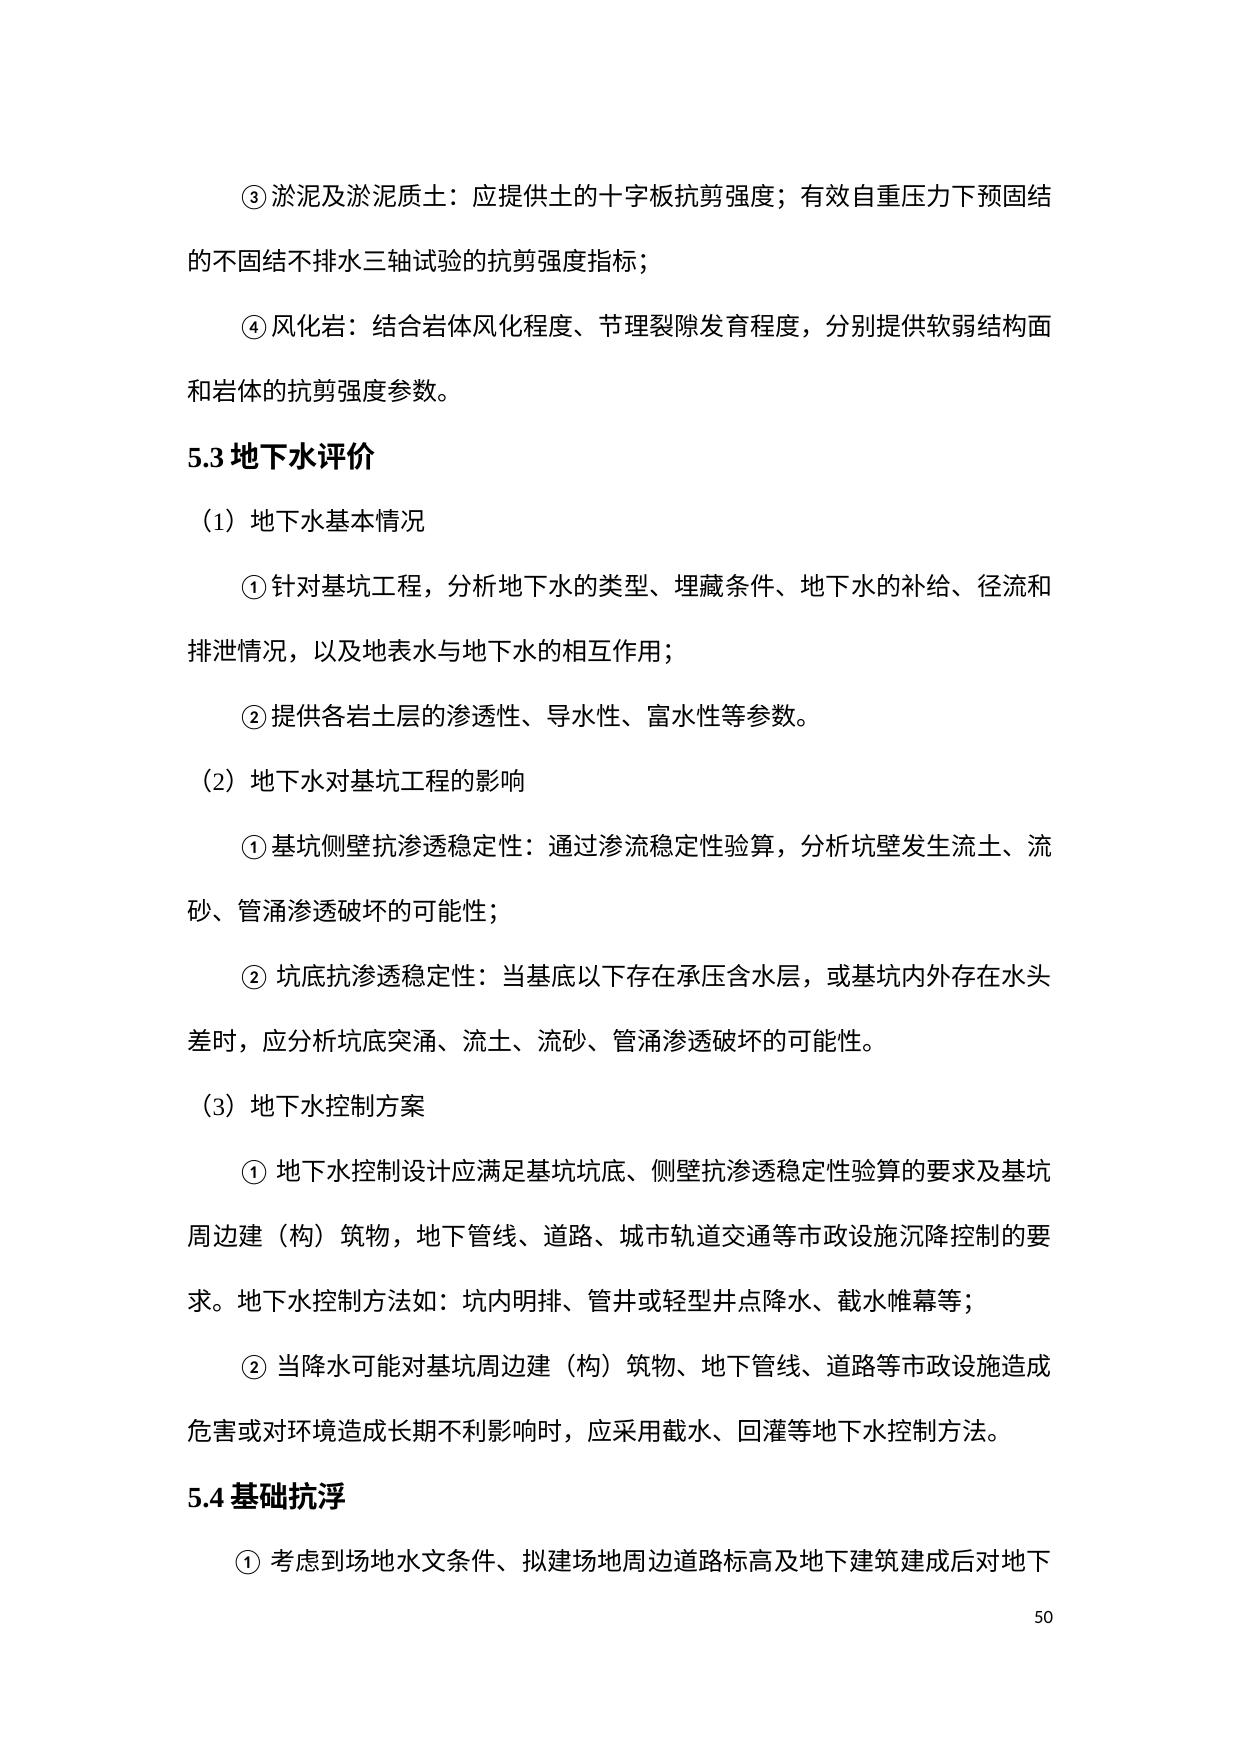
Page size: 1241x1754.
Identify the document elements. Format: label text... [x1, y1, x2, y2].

text ②坑底抗渗透稳定性：当基底以下存在承压含水层，或基坑内外存在水头差时，应分析坑底突涌、流土、流砂、管涌渗透破坏的可能性。 [187, 942, 1053, 1072]
subtitle 5.4基础抗浮 [187, 1462, 1053, 1527]
text （1）地下水基本情况 [187, 487, 1053, 552]
text （3）地下水控制方案 [187, 1072, 1053, 1137]
text ③淤泥及淤泥质土：应提供土的十字板抗剪强度；有效自重压力下预固结的不固结不排水三轴试验的抗剪强度指标； [187, 162, 1053, 292]
text ②当降水可能对基坑周边建（构）筑物、地下管线、道路等市政设施造成危害或对环境造成长期不利影响时，应采用截水、回灌等地下水控制方法。 [187, 1332, 1053, 1462]
text ④风化岩：结合岩体风化程度、节理裂隙发育程度，分别提供软弱结构面和岩体的抗剪强度参数。 [187, 292, 1053, 422]
text （2）地下水对基坑工程的影响 [187, 747, 1053, 812]
text ①地下水控制设计应满足基坑坑底、侧壁抗渗透稳定性验算的要求及基坑周边建（构）筑物，地下管线、道路、城市轨道交通等市政设施沉降控制的要求。地下水控制方法如：坑内明排、管井或轻型井点降水、截水帷幕等； [187, 1137, 1053, 1332]
text ②提供各岩土层的渗透性、导水性、富水性等参数。 [187, 682, 1053, 747]
text ①基坑侧壁抗渗透稳定性：通过渗流稳定性验算，分析坑壁发生流土、流砂、管涌渗透破坏的可能性； [187, 812, 1053, 942]
text ①针对基坑工程，分析地下水的类型、埋藏条件、地下水的补给、径流和排泄情况，以及地表水与地下水的相互作用； [187, 552, 1053, 682]
subtitle 5.3地下水评价 [187, 422, 1053, 487]
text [187, 1527, 1053, 1592]
